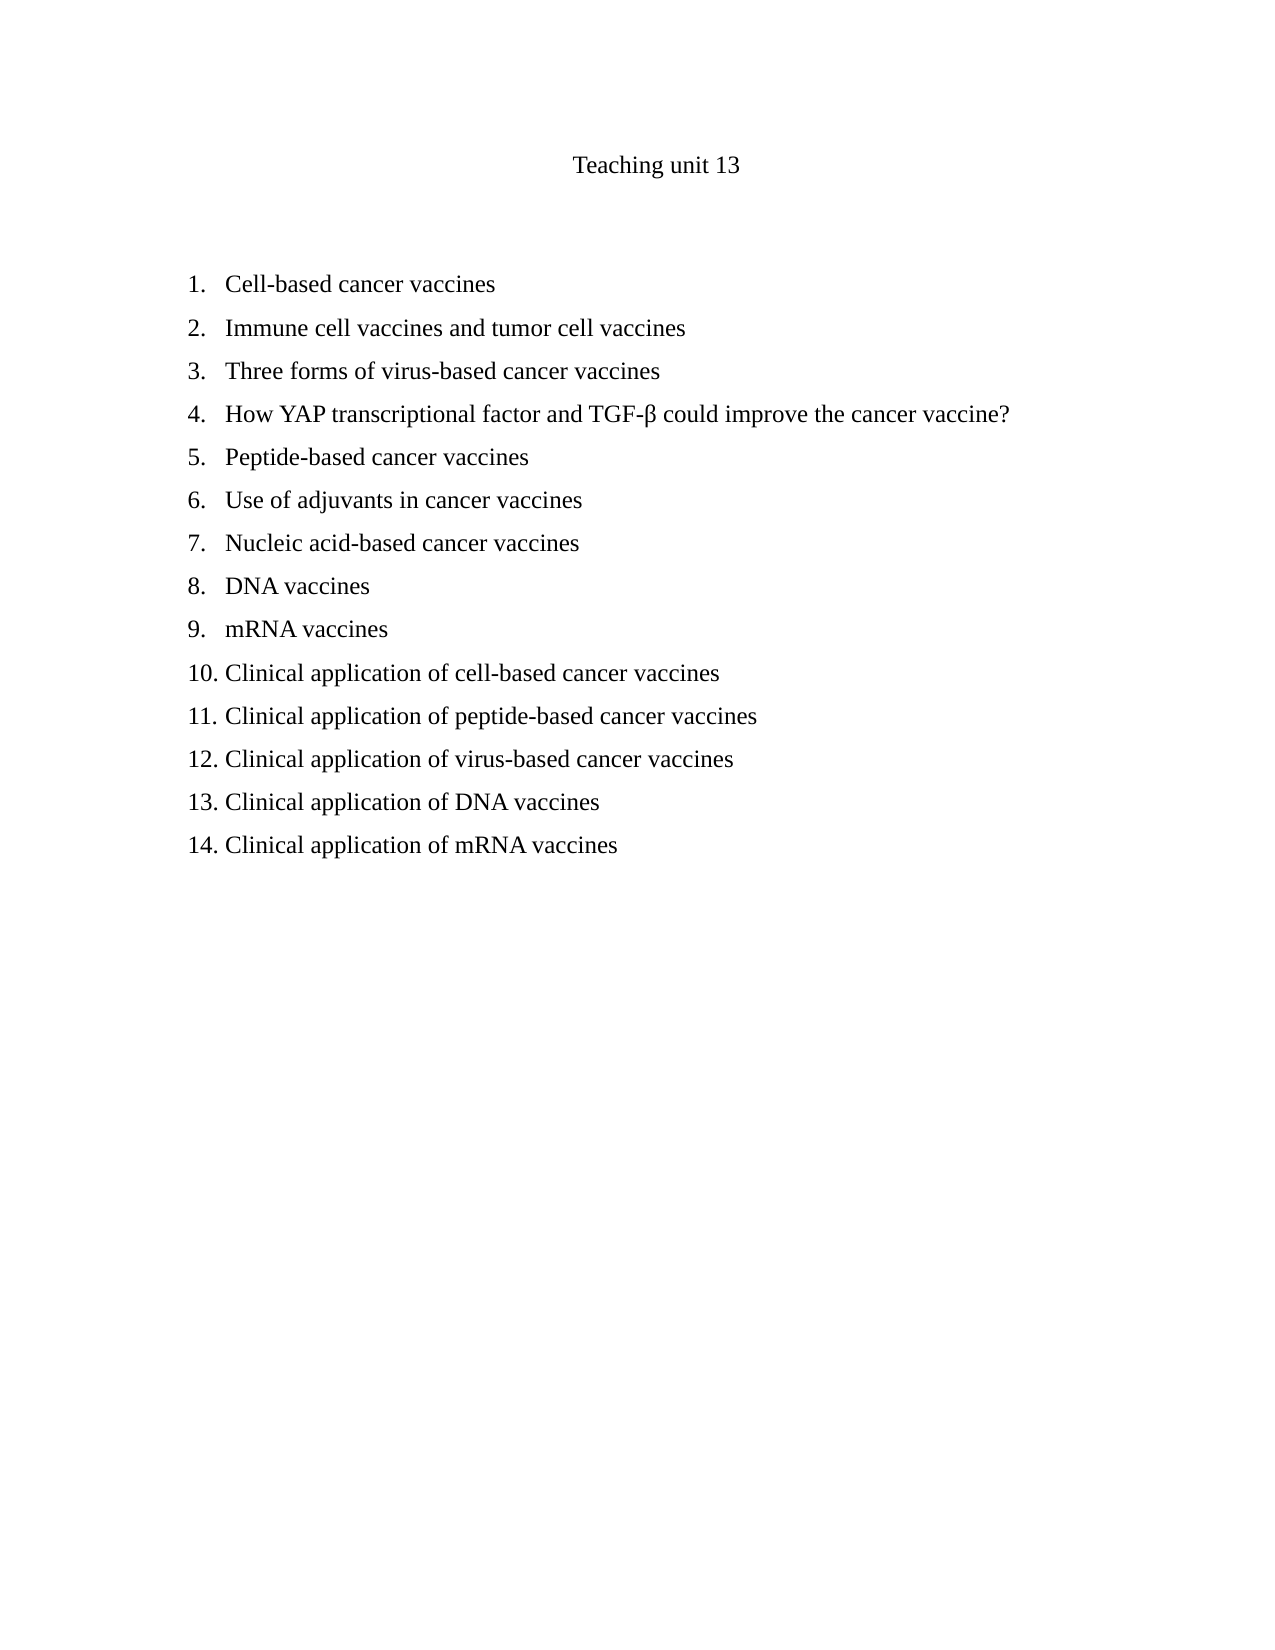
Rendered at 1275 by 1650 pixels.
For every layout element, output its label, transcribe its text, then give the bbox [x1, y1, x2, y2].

list Use of adjuvants in cancer vaccines [187, 485, 1125, 514]
list Cell-based cancer vaccines [187, 269, 1125, 298]
list Clinical application of DNA vaccines [187, 787, 1125, 816]
list mRNA vaccines [187, 614, 1125, 643]
list Clinical application of peptide-based cancer vaccines [187, 701, 1125, 729]
list Immune cell vaccines and tumor cell vaccines [187, 313, 1125, 341]
text Teaching unit 13 [187, 150, 1125, 179]
list Clinical application of virus-based cancer vaccines [187, 744, 1125, 773]
list Clinical application of mRNA vaccines [187, 830, 1125, 859]
list How YAP transcriptional factor and TGF-β could improve the cancer vaccine? [187, 399, 1125, 428]
list DNA vaccines [187, 571, 1125, 600]
list Three forms of virus-based cancer vaccines [187, 356, 1125, 384]
list Clinical application of cell-based cancer vaccines [187, 658, 1125, 686]
list Peptide-based cancer vaccines [187, 442, 1125, 471]
list Nucleic acid-based cancer vaccines [187, 528, 1125, 557]
